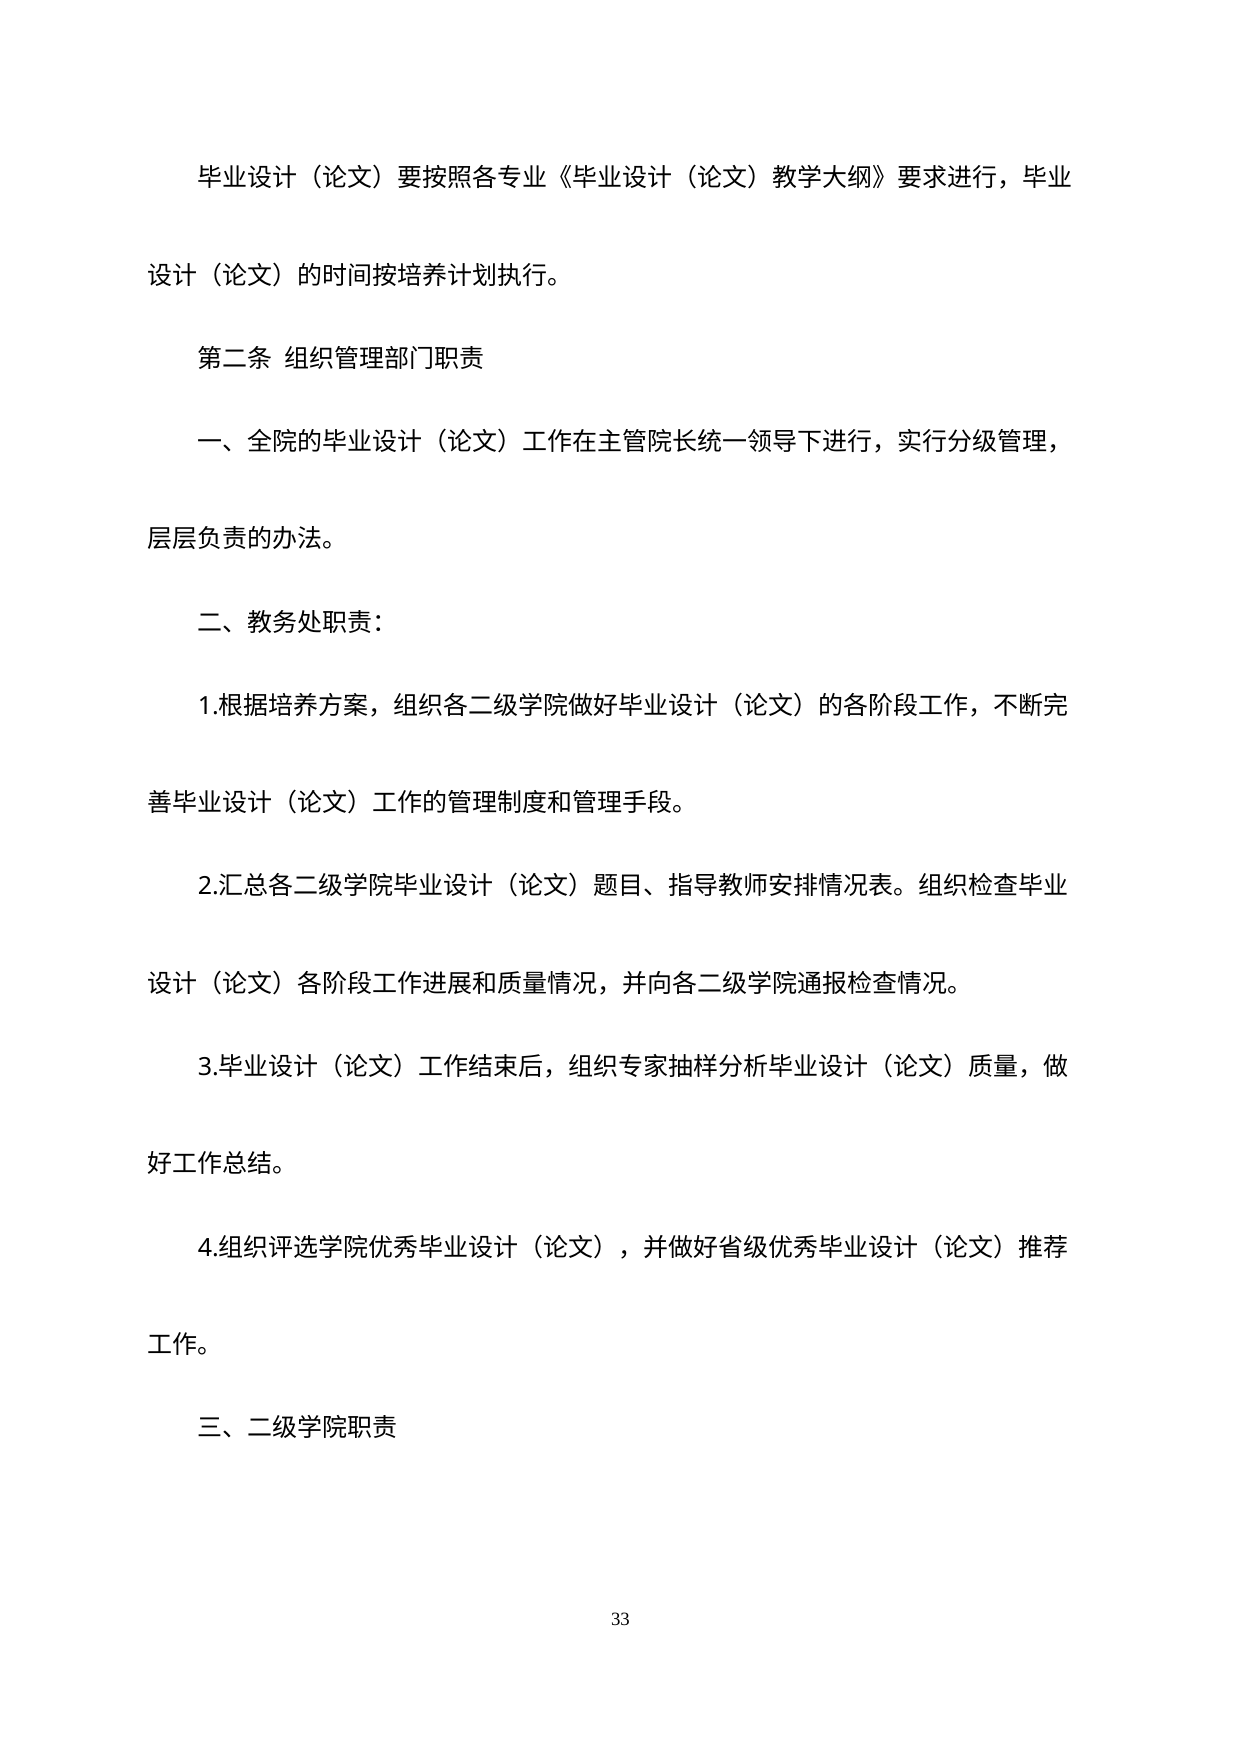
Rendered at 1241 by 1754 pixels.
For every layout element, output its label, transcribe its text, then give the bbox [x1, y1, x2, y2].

text 4.组织评选学院优秀毕业设计（论文），并做好省级优秀毕业设计（论文）推荐工作。 [148, 1213, 1092, 1375]
text 一、全院的毕业设计（论文）工作在主管院长统一领导下进行，实行分级管理，层层负责的办法。 [148, 407, 1092, 569]
text 第二条 组织管理部门职责 [148, 324, 1092, 389]
text 三、二级学院职责 [148, 1393, 1092, 1458]
text 二、教务处职责： [148, 588, 1092, 653]
text 2.汇总各二级学院毕业设计（论文）题目、指导教师安排情况表。组织检查毕业设计（论文）各阶段工作进展和质量情况，并向各二级学院通报检查情况。 [148, 851, 1092, 1014]
text 毕业设计（论文）要按照各专业《毕业设计（论文）教学大纲》要求进行，毕业设计（论文）的时间按培养计划执行。 [148, 143, 1092, 306]
text 1.根据培养方案，组织各二级学院做好毕业设计（论文）的各阶段工作，不断完善毕业设计（论文）工作的管理制度和管理手段。 [148, 671, 1092, 833]
text 3.毕业设计（论文）工作结束后，组织专家抽样分析毕业设计（论文）质量，做好工作总结。 [148, 1032, 1092, 1194]
